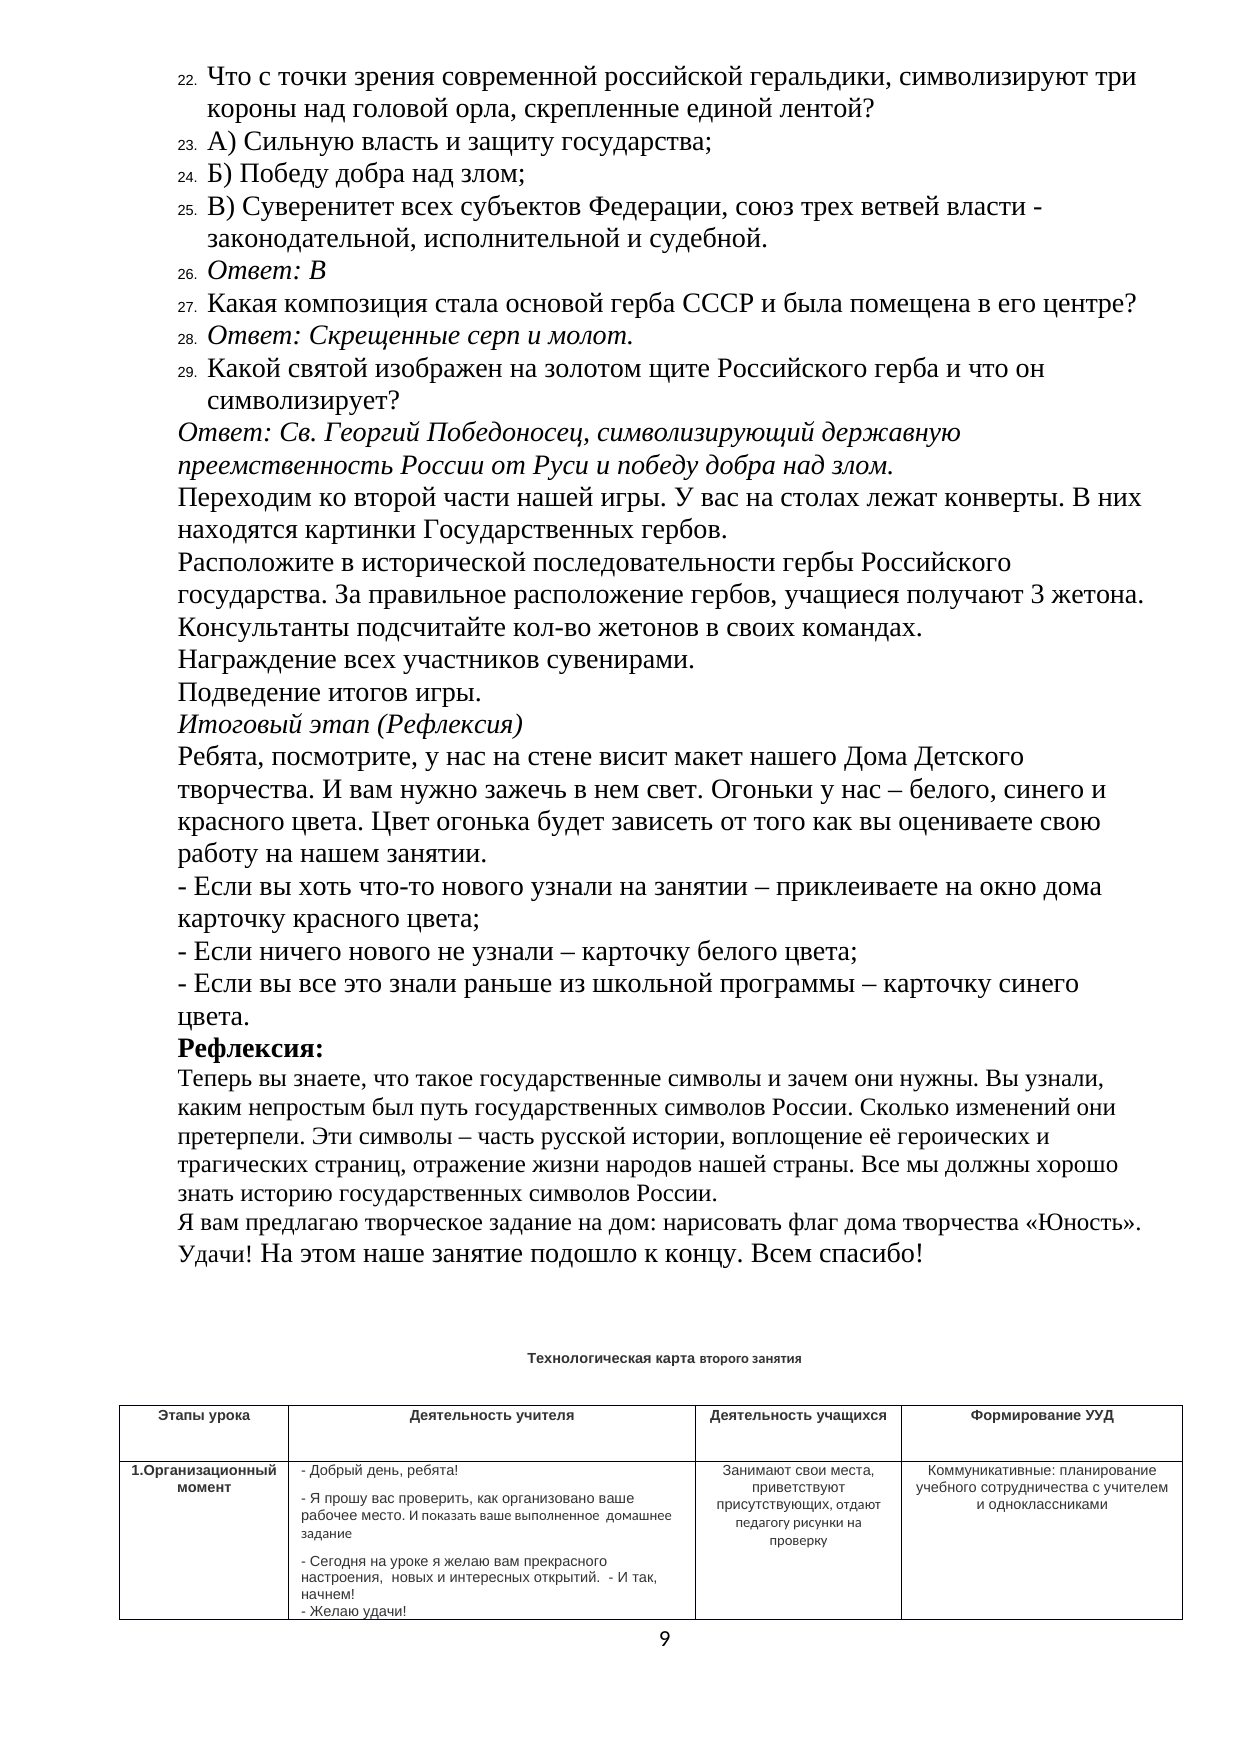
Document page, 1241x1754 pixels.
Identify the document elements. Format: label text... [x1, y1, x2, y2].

text Переходим ко второй части нашей игры. У вас на столах лежат конверты. В них находятся картинки Государственных гербов. [177, 480, 1152, 545]
text Награждение всех участников сувенирами. [177, 642, 1152, 674]
list Ответ: Скрещенные серп и молот. [177, 318, 1152, 351]
table_header Этапы урока [120, 1406, 288, 1461]
text Подведение итогов игры. [177, 674, 1152, 707]
list Что с точки зрения современной российской геральдики, символизируют три короны над головой орла, скрепленные единой лентой? [177, 59, 1152, 124]
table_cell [902, 1462, 1182, 1619]
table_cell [289, 1462, 695, 1619]
table_header Формирование УУД [902, 1406, 1182, 1461]
list Б) Победу добра над злом; [177, 156, 1152, 189]
text Технологическая карта второго занятия [177, 1333, 1152, 1368]
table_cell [696, 1462, 901, 1619]
table_header Деятельность учителя [289, 1406, 695, 1461]
text - Если вы все это знали раньше из школьной программы – карточку синего цвета. [177, 966, 1152, 1031]
text Итоговый этап (Рефлексия) [177, 707, 1152, 739]
list А) Сильную власть и защиту государства; [177, 124, 1152, 156]
text Я вам предлагаю творческое задание на дом: нарисовать флаг дома творчества «Юность». Удачи! На этом наше занятие подошло к концу. Всем спасибо! [177, 1207, 1152, 1268]
list Какой святой изображен на золотом щите Российского герба и что он символизирует? [177, 351, 1152, 415]
text Расположите в исторической последовательности гербы Российского государства. За правильное расположение гербов, учащиеся получают 3 жетона. [177, 545, 1152, 610]
text - Если вы хоть что-то нового узнали на занятии – приклеиваете на окно дома карточку красного цвета; [177, 869, 1152, 934]
text Теперь вы знаете, что такое государственные символы и зачем они нужны. Вы узнали, каким непростым был путь государственных символов России. Сколько изменений они претерпели. Эти символы – часть русской истории, воплощение её героических и трагических страниц, отражение жизни народов нашей страны. Все мы должны хорошо знать историю государственных символов России. [177, 1063, 1152, 1207]
list Какая композиция стала основой герба СССР и была помещена в его центре? [177, 286, 1152, 318]
text - Если ничего нового не узнали – карточку белого цвета; [177, 934, 1152, 966]
table_header Деятельность учащихся [696, 1406, 901, 1461]
text Ответ: Св. Георгий Победоносец, символизирующий державную преемственность России от Руси и победу добра над злом. [177, 415, 1152, 480]
text Рефлексия: [177, 1031, 1152, 1063]
list В) Суверенитет всех субъектов Федерации, союз трех ветвей власти - законодательной, исполнительной и судебной. [177, 189, 1152, 253]
text Консультанты подсчитайте кол-во жетонов в своих командах. [177, 610, 1152, 642]
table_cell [120, 1462, 288, 1619]
text Ребята, посмотрите, у нас на стене висит макет нашего Дома Детского творчества. И вам нужно зажечь в нем свет. Огоньки у нас – белого, синего и красного цвета. Цвет огонька будет зависеть от того как вы оцениваете свою работу на нашем занятии. [177, 739, 1152, 869]
list Ответ: В [177, 253, 1152, 286]
